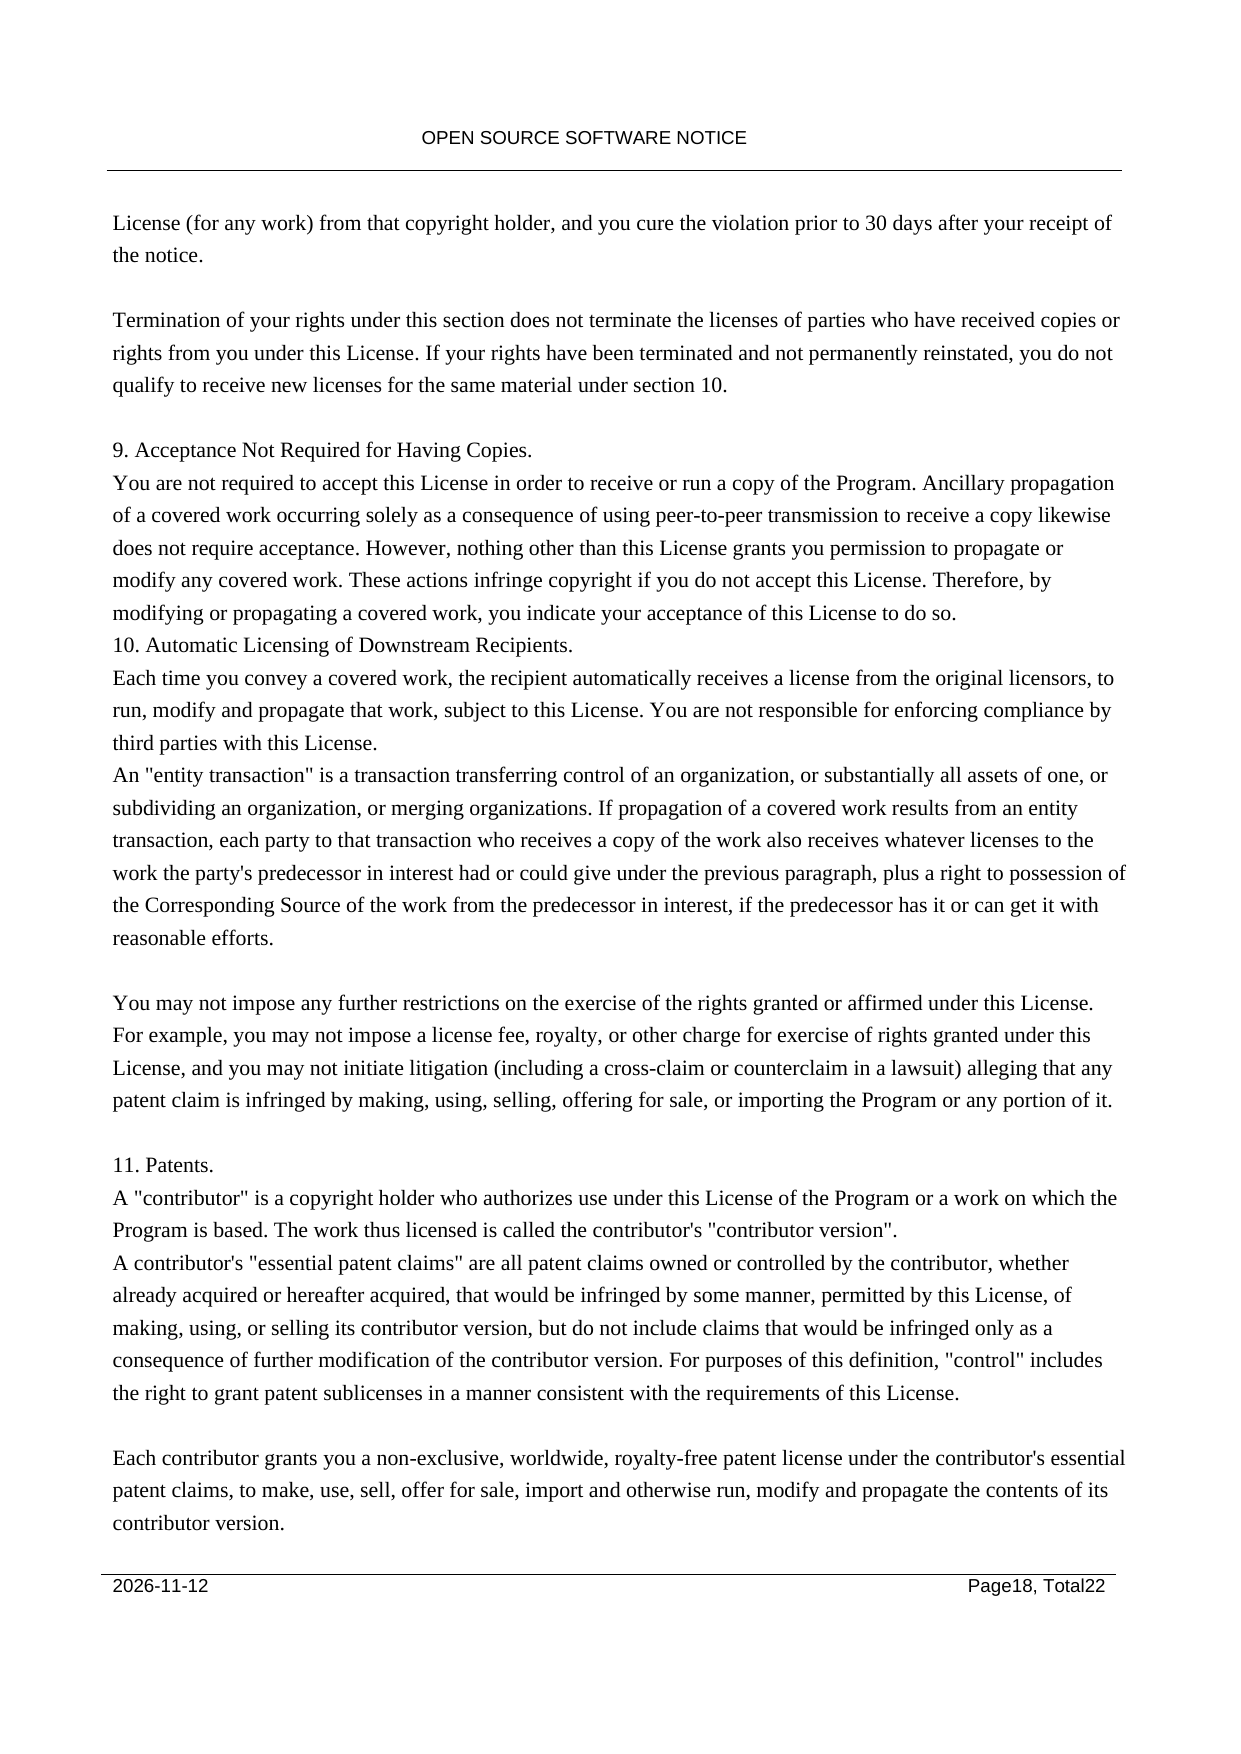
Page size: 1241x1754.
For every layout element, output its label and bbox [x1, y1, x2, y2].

text [112, 206, 1128, 1539]
